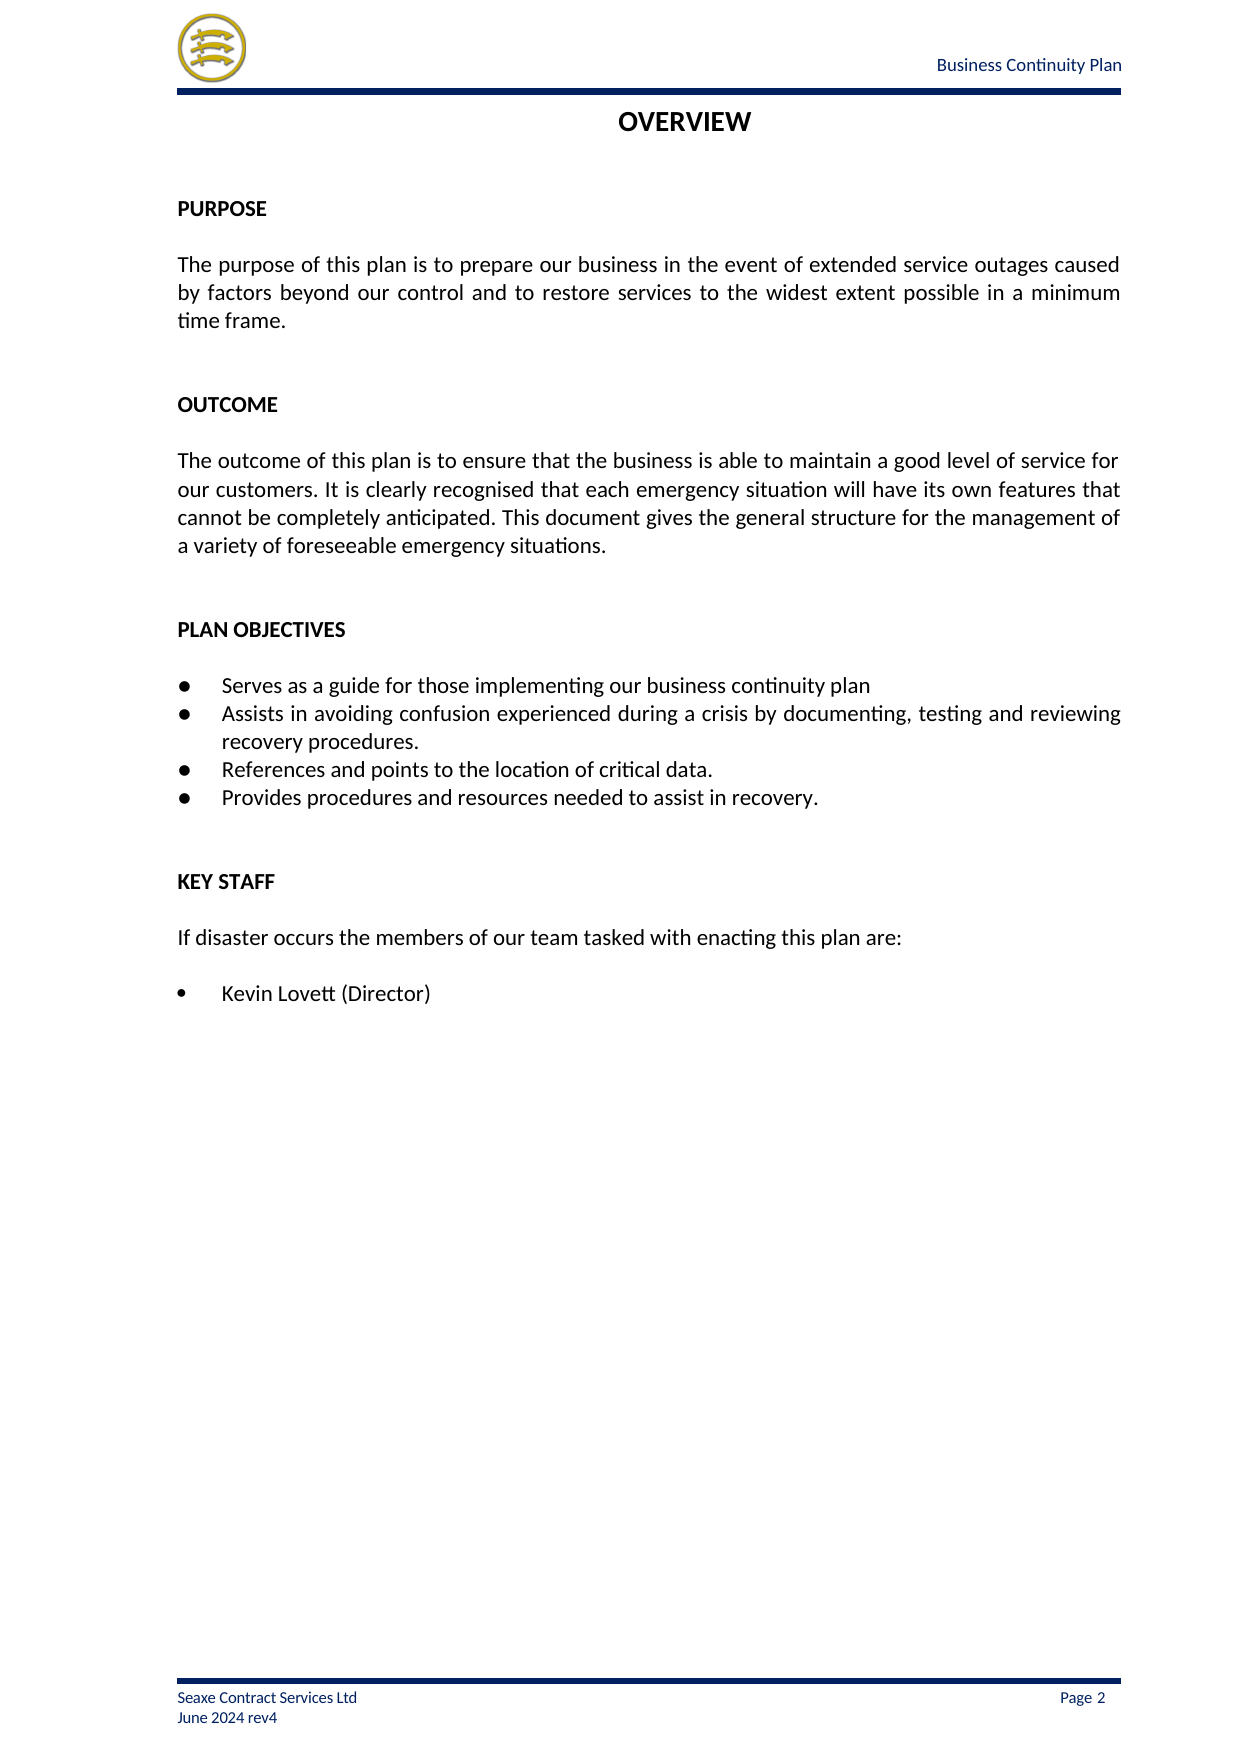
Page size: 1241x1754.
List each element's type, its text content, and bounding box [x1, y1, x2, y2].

list Assists in avoiding confusion experienced during a crisis by documenting, testing and reviewing recovery procedures. [177, 699, 1122, 755]
picture [177, 13, 247, 83]
text If disaster occurs the members of our team tasked with enacting this plan are: [177, 923, 1122, 951]
list Provides procedures and resources needed to assist in recovery. [177, 783, 1122, 811]
text PLAN OBJECTIVES [177, 615, 1122, 643]
list Kevin Lovett (Director) [177, 979, 1122, 1007]
list References and points to the location of critical data. [177, 755, 1122, 783]
text OUTCOME [177, 391, 1122, 419]
text The purpose of this plan is to prepare our business in the event of extended service outages caused by factors beyond our control and to restore services to the widest extent possible in a minimum time frame. [177, 251, 1122, 334]
list Serves as a guide for those implementing our business continuity plan [177, 671, 1122, 699]
subtitle OVERVIEW [177, 103, 1122, 138]
text PURPOSE [177, 194, 1122, 222]
text The outcome of this plan is to ensure that the business is able to maintain a good level of service for our customers. It is clearly recognised that each emergency situation will have its own features that cannot be completely anticipated. This document gives the general structure for the management of a variety of foreseeable emergency situations. [177, 447, 1122, 559]
text KEY STAFF [177, 867, 1122, 895]
